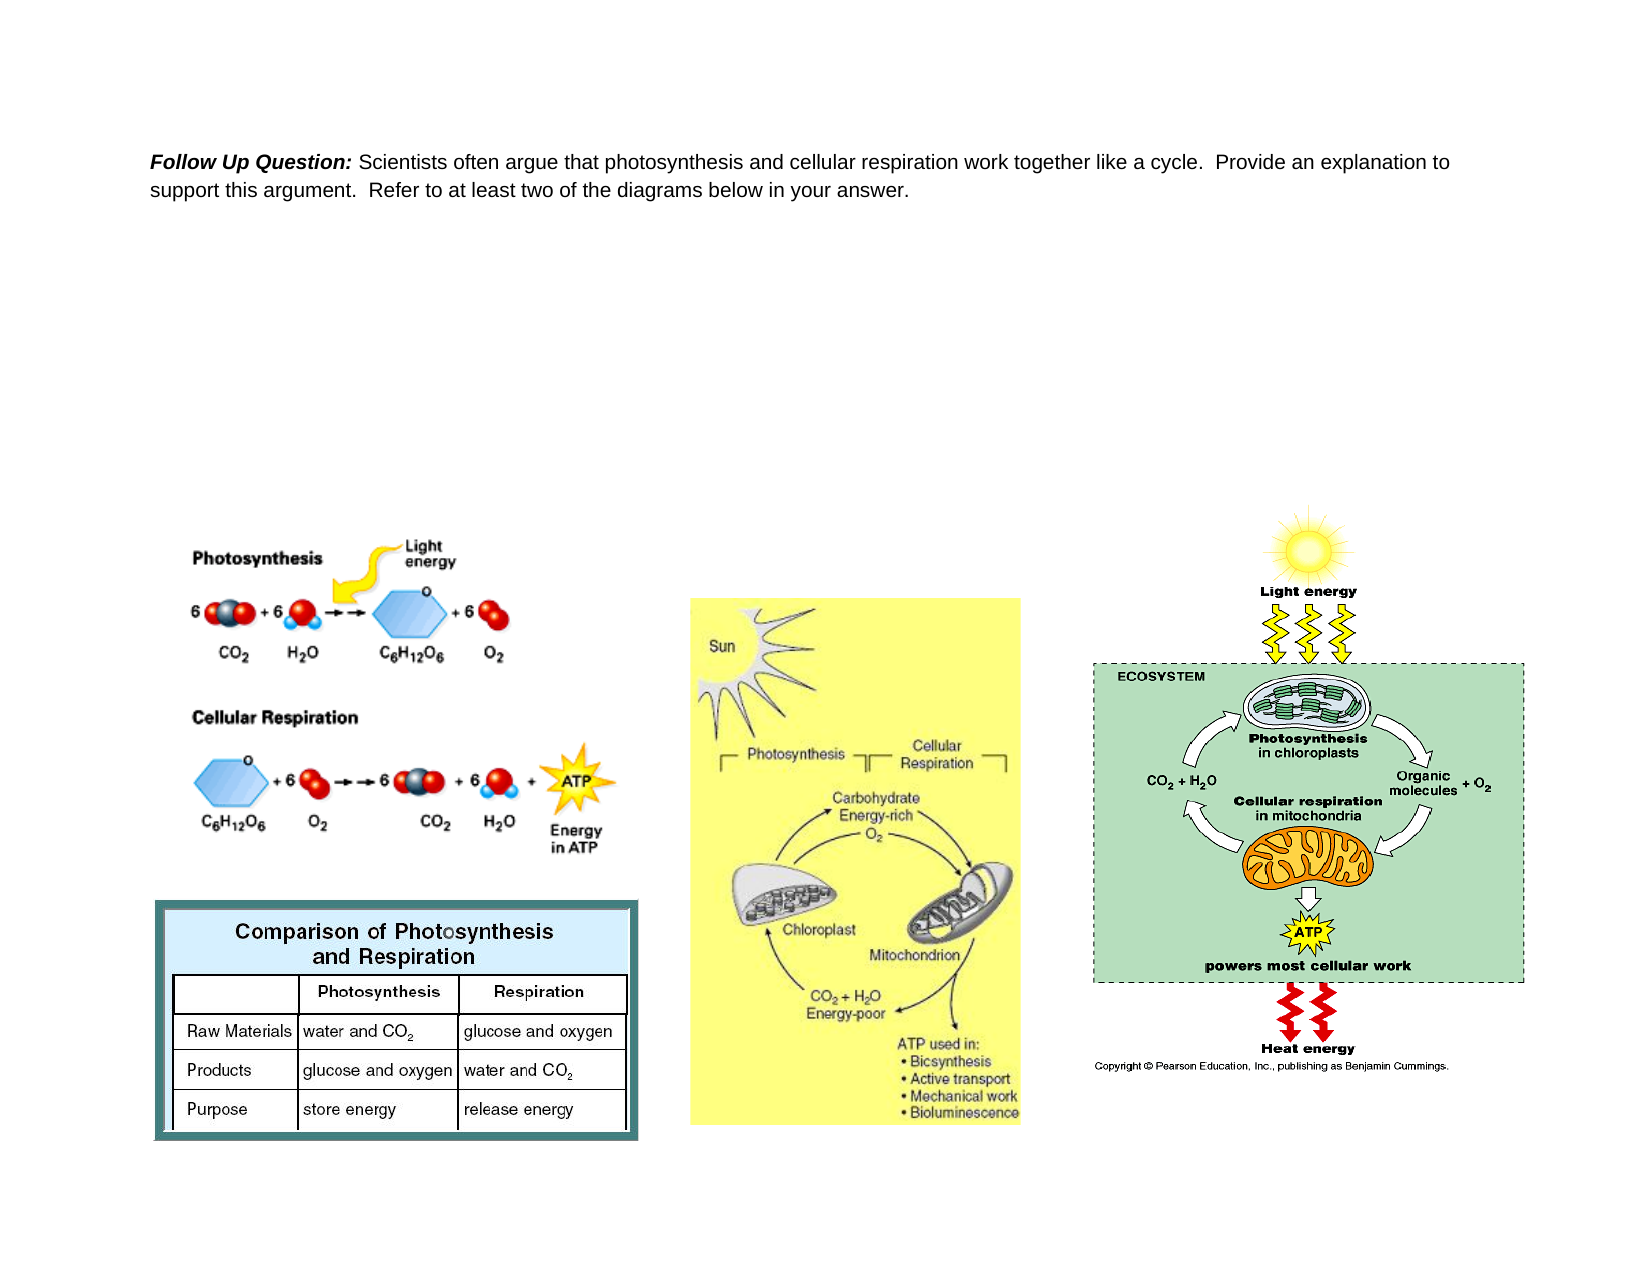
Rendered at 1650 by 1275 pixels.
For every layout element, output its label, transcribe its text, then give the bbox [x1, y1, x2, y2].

picture [153, 898, 639, 1141]
text Follow Up Question: Scientists often argue that photosynthesis and cellular respiration work together like a cycle. Provide an explanation to support this argument. Refer to at least two of the diagrams below in your answer. [150, 150, 1500, 201]
picture [1087, 497, 1535, 1077]
picture [690, 598, 1021, 1125]
